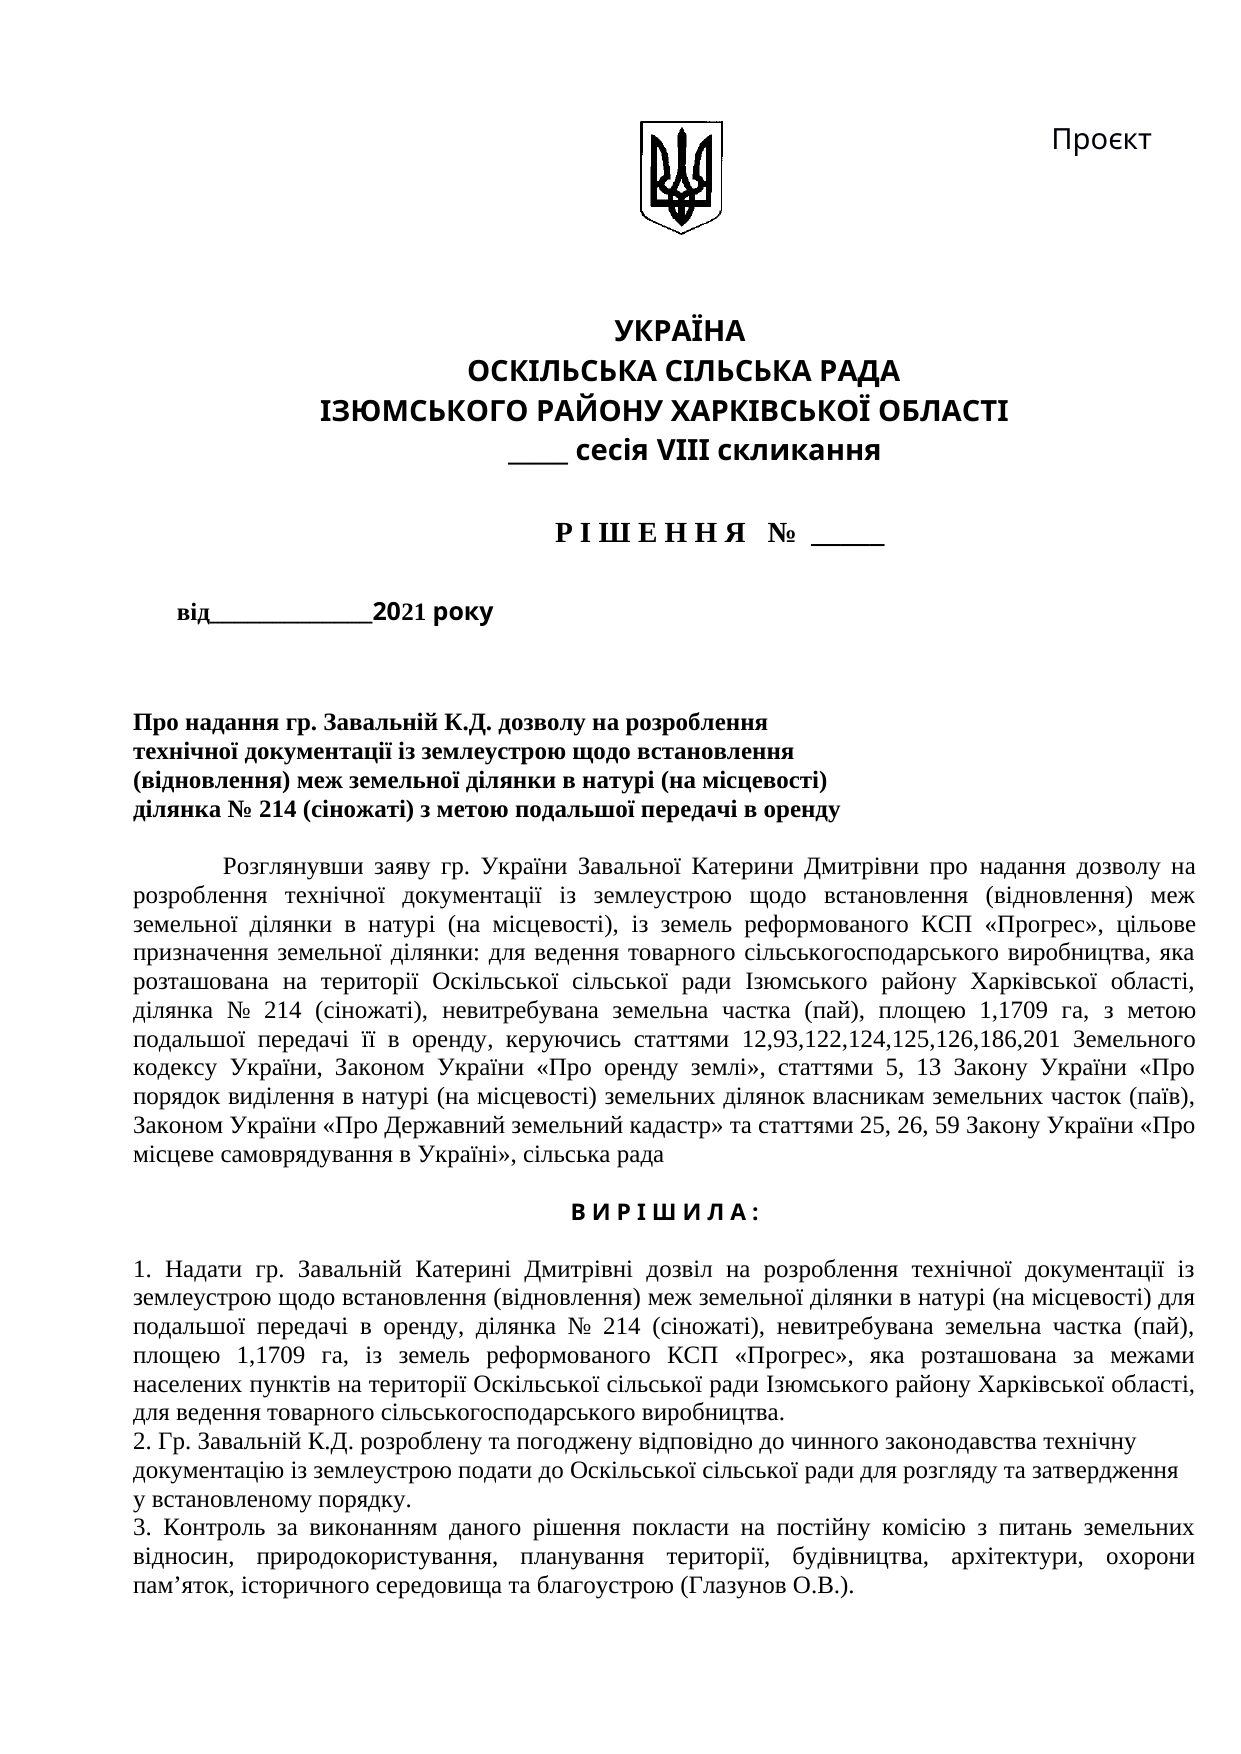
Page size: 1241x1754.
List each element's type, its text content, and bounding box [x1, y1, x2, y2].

text 2. Гр. Завальній К.Д. розроблену та погоджену відповідно до чинного законодавства технічну документацію із землеустрою подати до Оскільської сільської ради для розгляду та затвердження у встановленому порядку. [133, 1426, 1196, 1512]
table_header Проєкт [144, 118, 1163, 310]
text Розглянувши заяву гр. України Завальної Катерини Дмитрівни про надання дозволу на розроблення технічної документації із землеустрою щодо встановлення (відновлення) меж земельної ділянки в натурі (на місцевості), із земель реформованого КСП «Прогрес», цільове призначення земельної ділянки: для ведення товарного сільськогосподарського виробництва, яка розташована на території Оскільської сільської ради Ізюмського району Харківської області, ділянка № 214 (сіножаті), невитребувана земельна частка (пай), площею 1,1709 га, з метою подальшої передачі її в оренду, керуючись статтями 12,93,122,124,125,126,186,201 Земельного кодексу України, Законом України «Про оренду землі», статтями 5, 13 Закону України «Про порядок виділення в натурі (на місцевості) земельних ділянок власникам земельних часток (паїв), Законом України «Про Державний земельний кадастр» та статтями 25, 26, 59 Закону України «Про місцеве самоврядування в Україні», сільська рада [133, 851, 1196, 1167]
text 1. Надати гр. Завальній Катерині Дмитрівні дозвіл на розроблення технічної документації із землеустрою щодо встановлення (відновлення) меж земельної ділянки в натурі (на місцевості) для подальшої передачі в оренду, ділянка № 214 (сіножаті), невитребувана земельна частка (пай), площею 1,1709 га, із земель реформованого КСП «Прогрес», яка розташована за межами населених пунктів на території Оскільської сільської ради Ізюмського району Харківської області, для ведення товарного сільськогосподарського виробництва. [133, 1254, 1196, 1426]
text ділянка № 214 (сіножаті) з метою подальшої передачі в оренду [133, 794, 1196, 822]
text В И Р І Ш И Л А : [133, 1196, 1196, 1227]
text (відновлення) меж земельної ділянки в натурі (на місцевості) [133, 765, 1196, 794]
text від_____________2021 року [133, 594, 1196, 628]
text Про надання гр. Завальній К.Д. дозволу на розроблення [133, 707, 1196, 736]
text технічної документації із землеустрою щодо встановлення [133, 736, 1196, 765]
text ІЗЮМСЬКОГО РАЙОНУ ХАРКІВСЬКОЇ ОБЛАСТІ [133, 390, 1196, 429]
text _____ сесія VІІІ скликання [133, 429, 1196, 469]
text ОСКІЛЬСЬКА СІЛЬСЬКА РАДА [133, 350, 1196, 390]
text Р І Ш Е Н Н Я № _____ [183, 515, 1196, 548]
text 3. Контроль за виконанням даного рішення покласти на постійну комісію з питань земельних відносин, природокористування, планування території, будівництва, архітектури, охорони пам’яток, історичного середовища та благоустрою (Глазунов О.В.). [133, 1512, 1196, 1599]
text УКРАЇНА [133, 310, 1196, 350]
